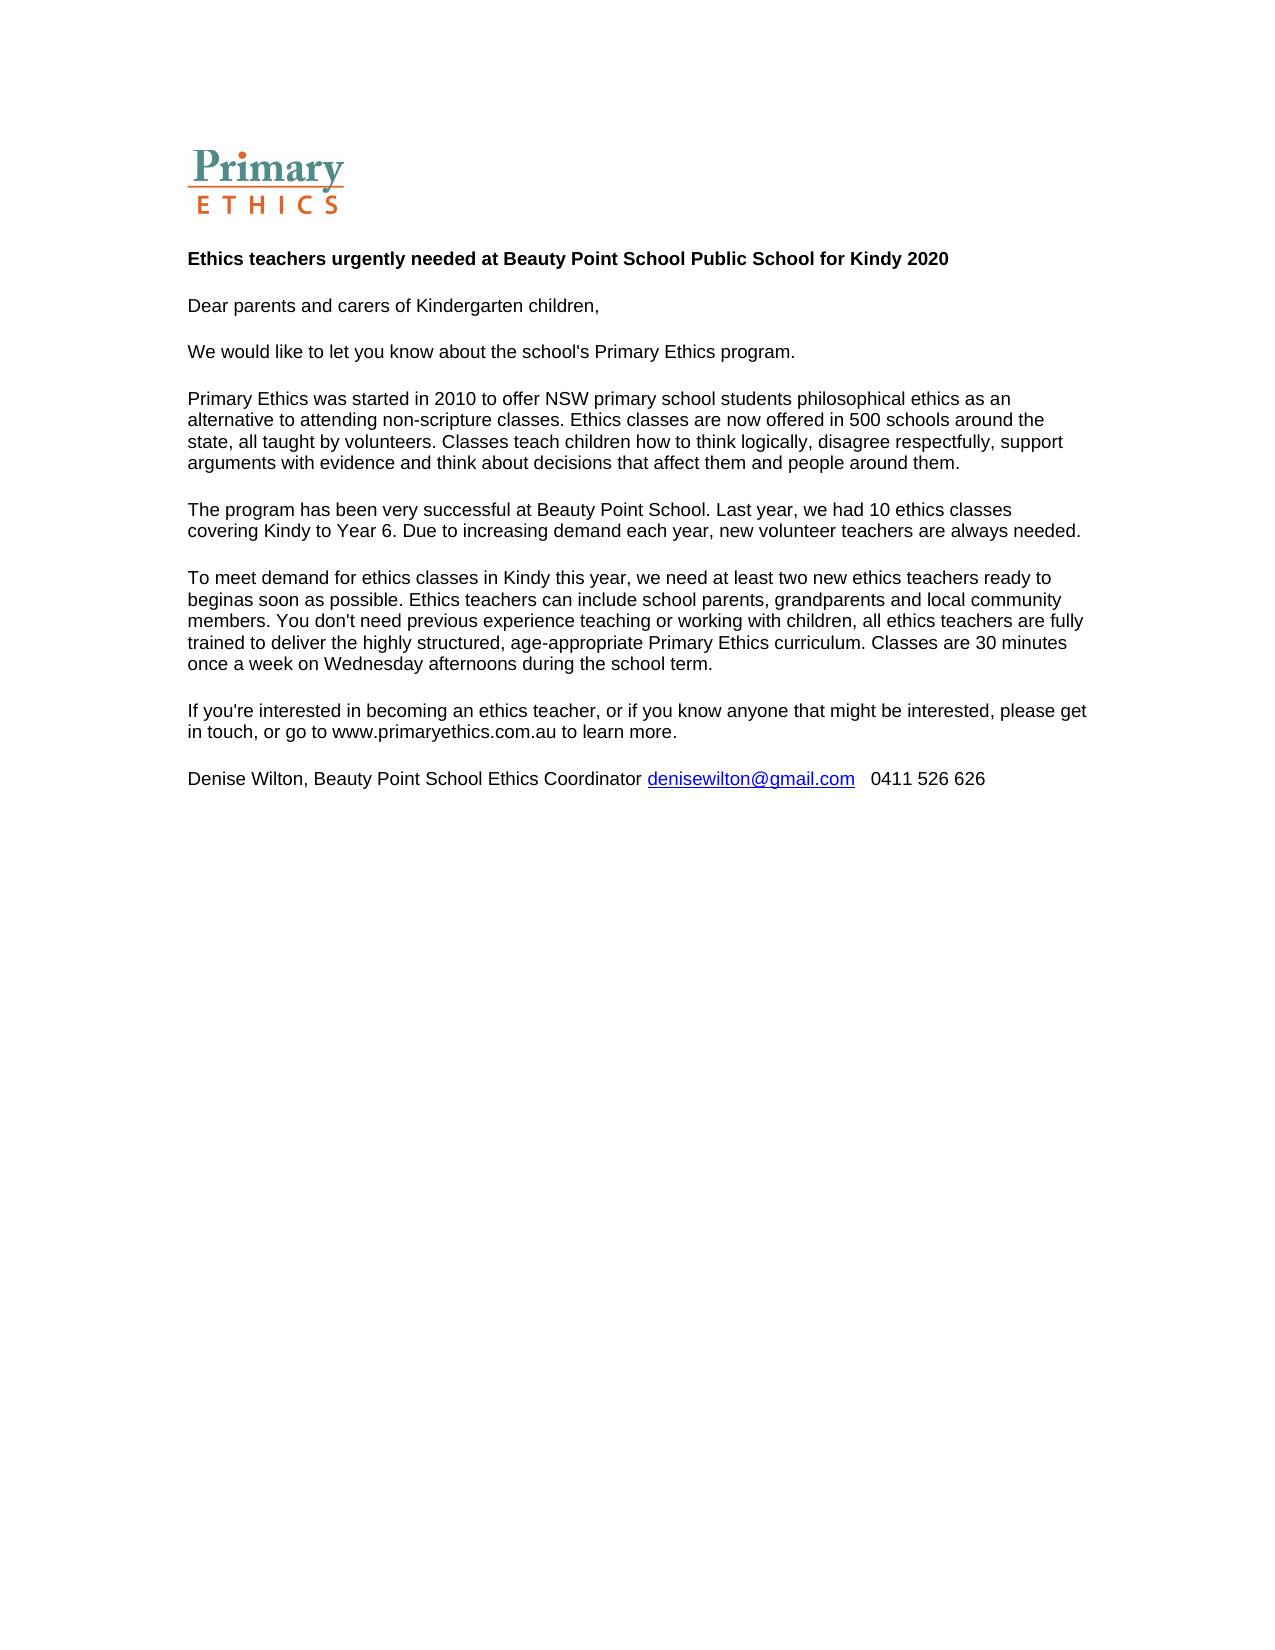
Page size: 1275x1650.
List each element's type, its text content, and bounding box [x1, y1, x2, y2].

text Dear parents and carers of Kindergarten children, [187, 294, 1087, 316]
text Denise Wilton, Beauty Point School Ethics Coordinator denisewilton@gmail.com 0411 526 626 [187, 768, 1087, 789]
text We would like to let you know about the school's Primary Ethics program. [187, 341, 1087, 362]
text To meet demand for ethics classes in Kindy this year, we need at least two new ethics teachers ready to beginas soon as possible. Ethics teachers can include school parents, grandparents and local community members. You don't need previous experience teaching or working with children, all ethics teachers are fully trained to deliver the highly structured, age-appropriate Primary Ethics curriculum. Classes are 30 minutes once a week on Wednesday afternoons during the school term. [187, 567, 1087, 675]
text Primary Ethics was started in 2010 to offer NSW primary school students philosophical ethics as an alternative to attending non-scripture classes. Ethics classes are now offered in 500 schools around the state, all taught by volunteers. Classes teach children how to think logically, disagree respectfully, support arguments with evidence and think about decisions that affect them and people around them. [187, 387, 1087, 474]
picture [187, 150, 344, 214]
text Ethics teachers urgently needed at Beauty Point School Public School for Kindy 2020 [187, 248, 1087, 269]
text The program has been very successful at Beauty Point School. Last year, we had 10 ethics classes covering Kindy to Year 6. Due to increasing demand each year, new volunteer teachers are always needed. [187, 499, 1087, 542]
text If you're interested in becoming an ethics teacher, or if you know anyone that might be interested, please get in touch, or go to www.primaryethics.com.au to learn more. [187, 700, 1087, 743]
